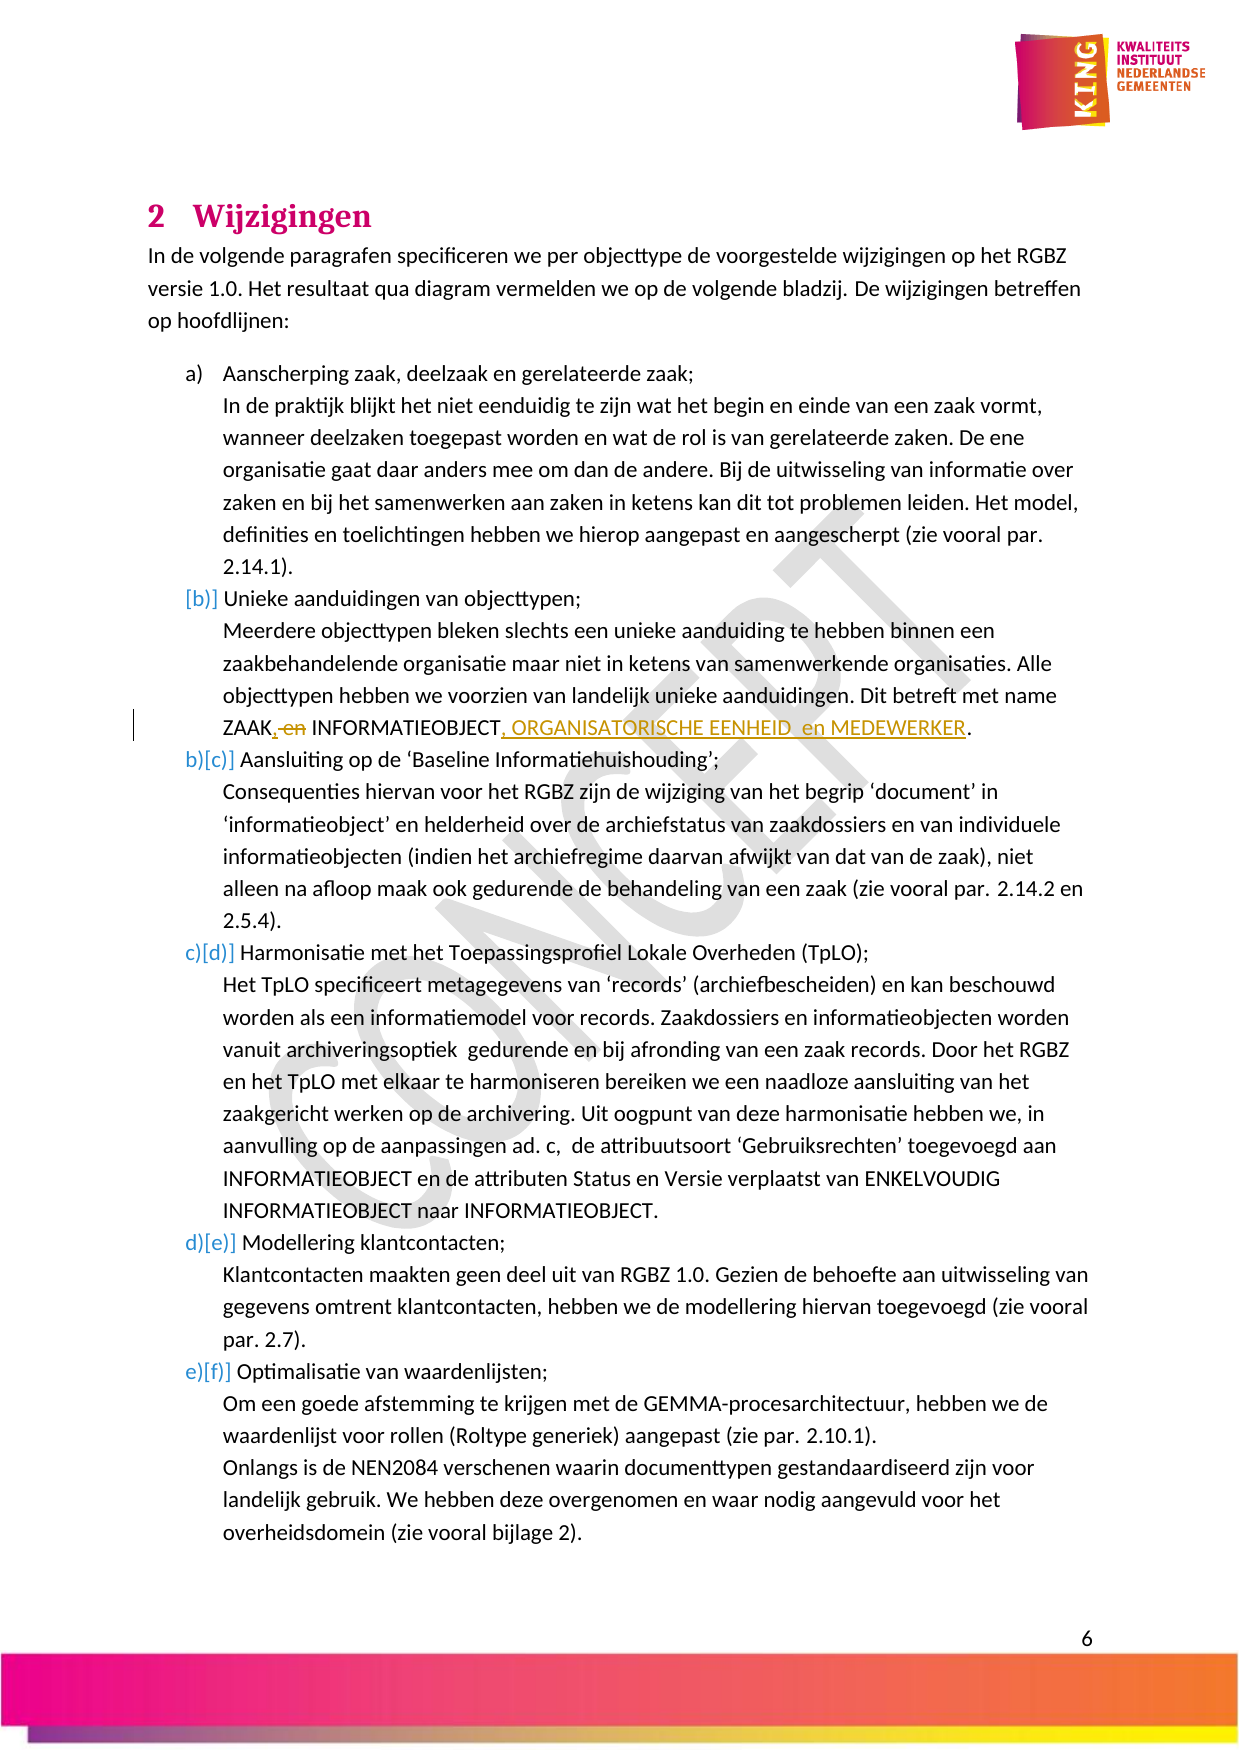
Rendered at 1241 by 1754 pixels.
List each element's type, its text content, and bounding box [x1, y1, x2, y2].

list Unieke aanduidingen van objecttypen; Meerdere objecttypen bleken slechts een unieke aanduiding te hebben binnen een zaakbehandelende organisatie maar niet in ketens van samenwerkende organisaties. Alle objecttypen hebben we voorzien van landelijk unieke aanduidingen. Dit betreft met name ZAAK INFORMATIEOBJECT. [185, 584, 1093, 741]
picture [0, 1650, 1239, 1750]
list Optimalisatie van waardenlijsten; Om een goede afstemming te krijgen met de GEMMA-procesarchitectuur, hebben we de waardenlijst voor rollen (Roltype generiek) aangepast (zie par. 2.10.1). Onlangs is de NEN2084 verschenen waarin documenttypen gestandaardiseerd zijn voor landelijk gebruik. We hebben deze overgenomen en waar nodig aangevuld voor het overheidsdomein (zie vooral bijlage 2). [185, 1357, 1093, 1546]
list Modellering klantcontacten; Klantcontacten maakten geen deel uit van RGBZ 1.0. Gezien de behoefte aan uitwisseling van gegevens omtrent klantcontacten, hebben we de modellering hiervan toegevoegd (zie vooral par. 2.7). [185, 1228, 1093, 1353]
subtitle Wijzigingen [148, 198, 1093, 236]
list Harmonisatie met het Toepassingsprofiel Lokale Overheden (TpLO); Het TpLO specificeert metagegevens van ‘records’ (archiefbescheiden) en kan beschouwd worden als een informatiemodel voor records. Zaakdossiers en informatieobjecten worden vanuit archiveringsoptiek gedurende en bij afronding van een zaak records. Door het RGBZ en het TpLO met elkaar te harmoniseren bereiken we een naadloze aansluiting van het zaakgericht werken op de archivering. Uit oogpunt van deze harmonisatie hebben we, in aanvulling op de aanpassingen ad. c, de attribuutsoort ‘Gebruiksrechten’ toegevoegd aan INFORMATIEOBJECT en de attributen Status en Versie verplaatst van ENKELVOUDIG INFORMATIEOBJECT naar INFORMATIEOBJECT. [185, 938, 1093, 1224]
list Aansluiting op de ‘Baseline Informatiehuishouding’; Consequenties hiervan voor het RGBZ zijn de wijziging van het begrip ‘document’ in ‘informatieobject’ en helderheid over de archiefstatus van zaakdossiers en van individuele informatieobjecten (indien het archiefregime daarvan afwijkt van dat van de zaak), niet alleen na afloop maak ook gedurende de behandeling van een zaak (zie vooral par. 2.14.2 en 2.5.4). [185, 745, 1093, 934]
text In de volgende paragrafen specificeren we per objecttype de voorgestelde wijzigingen op het RGBZ versie 1.0. Het resultaat qua diagram vermelden we op de volgende bladzij. De wijzigingen betreffen op hoofdlijnen: [148, 242, 1093, 334]
picture [1014, 33, 1206, 131]
list Aanscherping zaak, deelzaak en gerelateerde zaak; In de praktijk blijkt het niet eenduidig te zijn wat het begin en einde van een zaak vormt, wanneer deelzaken toegepast worden en wat de rol is van gerelateerde zaken. De ene organisatie gaat daar anders mee om dan de andere. Bij de uitwisseling van informatie over zaken en bij het samenwerken aan zaken in ketens kan dit tot problemen leiden. Het model, definities en toelichtingen hebben we hierop aangepast en aangescherpt (zie vooral par. 2.14.1). [185, 359, 1093, 580]
